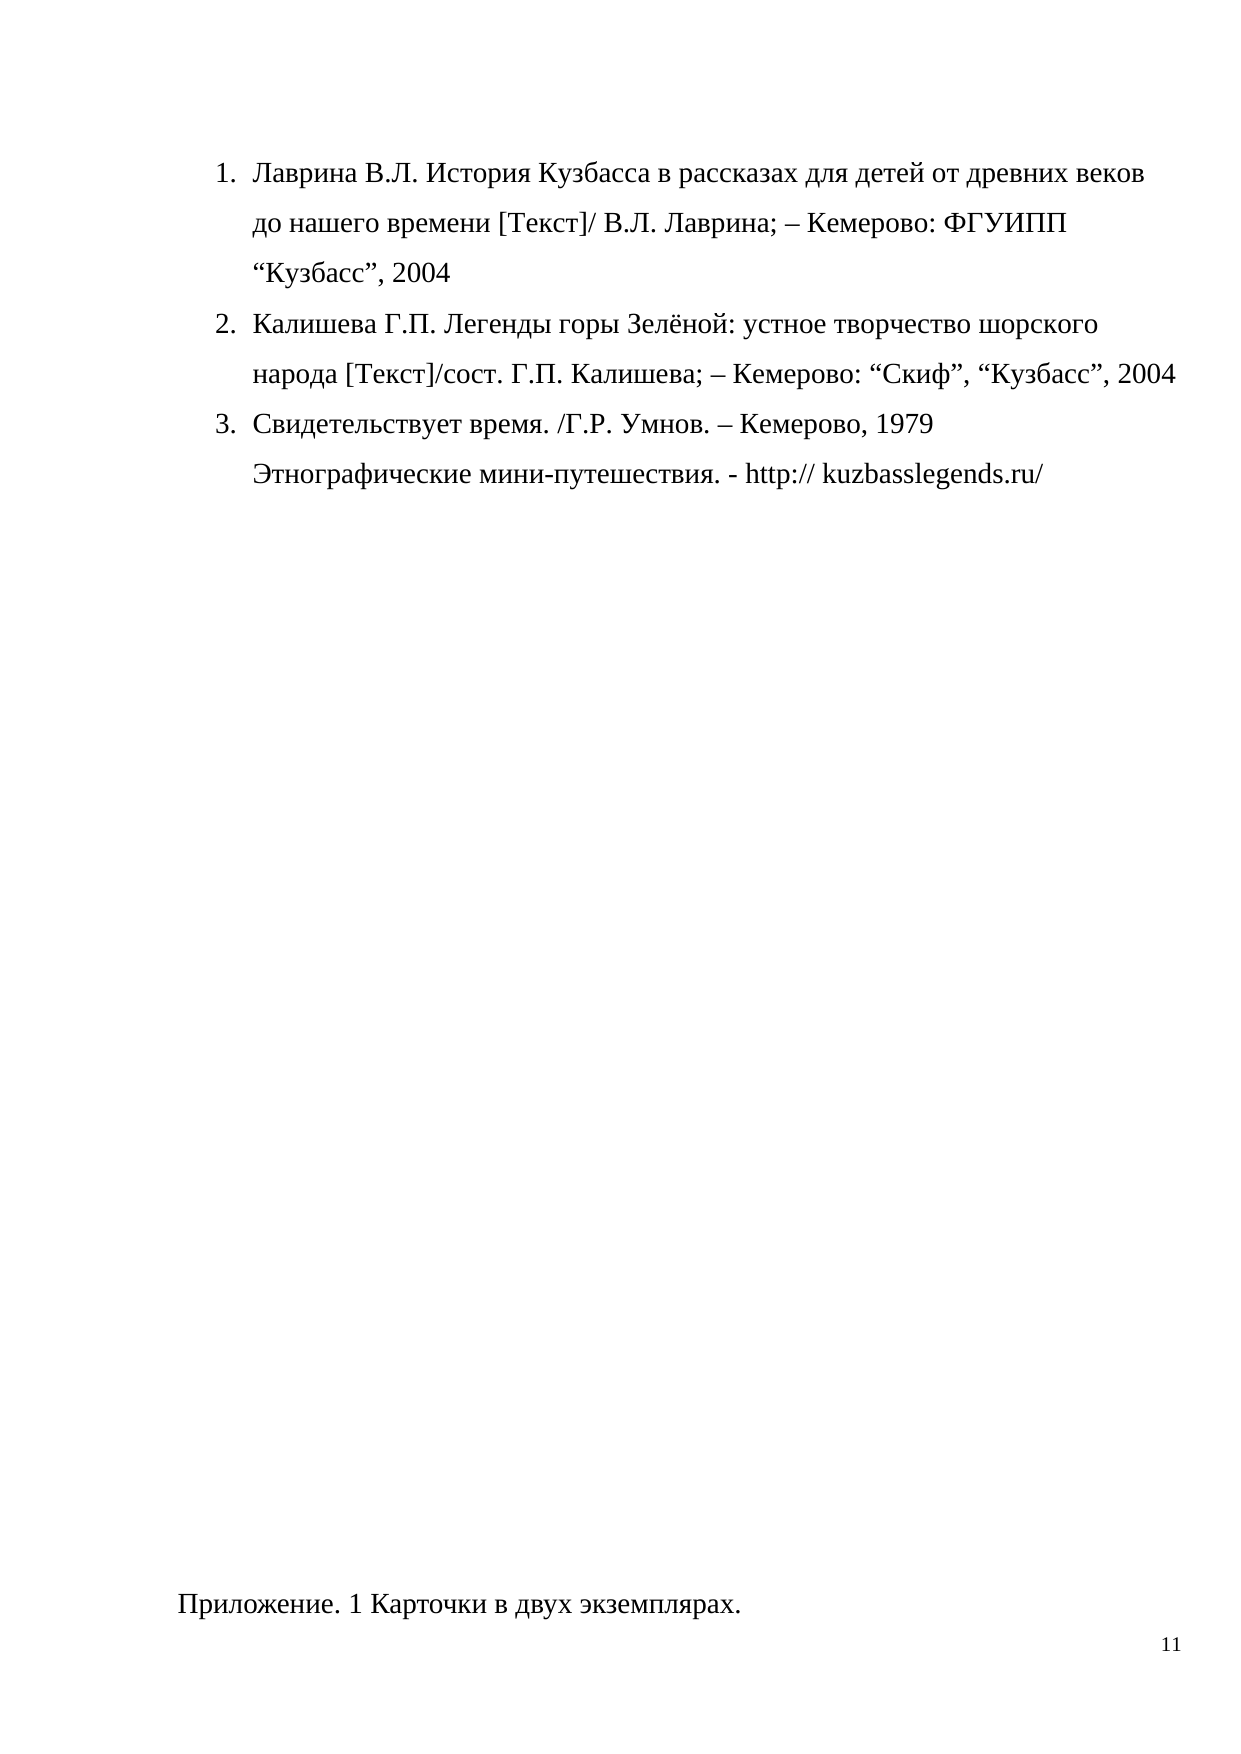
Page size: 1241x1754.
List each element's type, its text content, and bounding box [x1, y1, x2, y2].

list Лаврина В.Л. История Кузбасса в рассказах для детей от древних веков до нашего времени [Текст]/ В.Л. Лаврина; – Кемерово: ФГУИПП “Кузбасс”, 2004 [215, 155, 1181, 289]
list Свидетельствует время. /Г.Р. Умнов. – Кемерово, 1979 [215, 406, 1181, 440]
list Этнографические мини-путешествия. - http:// kuzbasslegends.ru/ [252, 457, 1181, 490]
text Приложение. 1 Карточки в двух экземплярах. [177, 1586, 1181, 1620]
list Калишева Г.П. Легенды горы Зелёной: устное творчество шорского народа [Текст]/сост. Г.П. Калишева; – Кемерово: “Скиф”, “Кузбасс”, 2004 [215, 306, 1181, 389]
